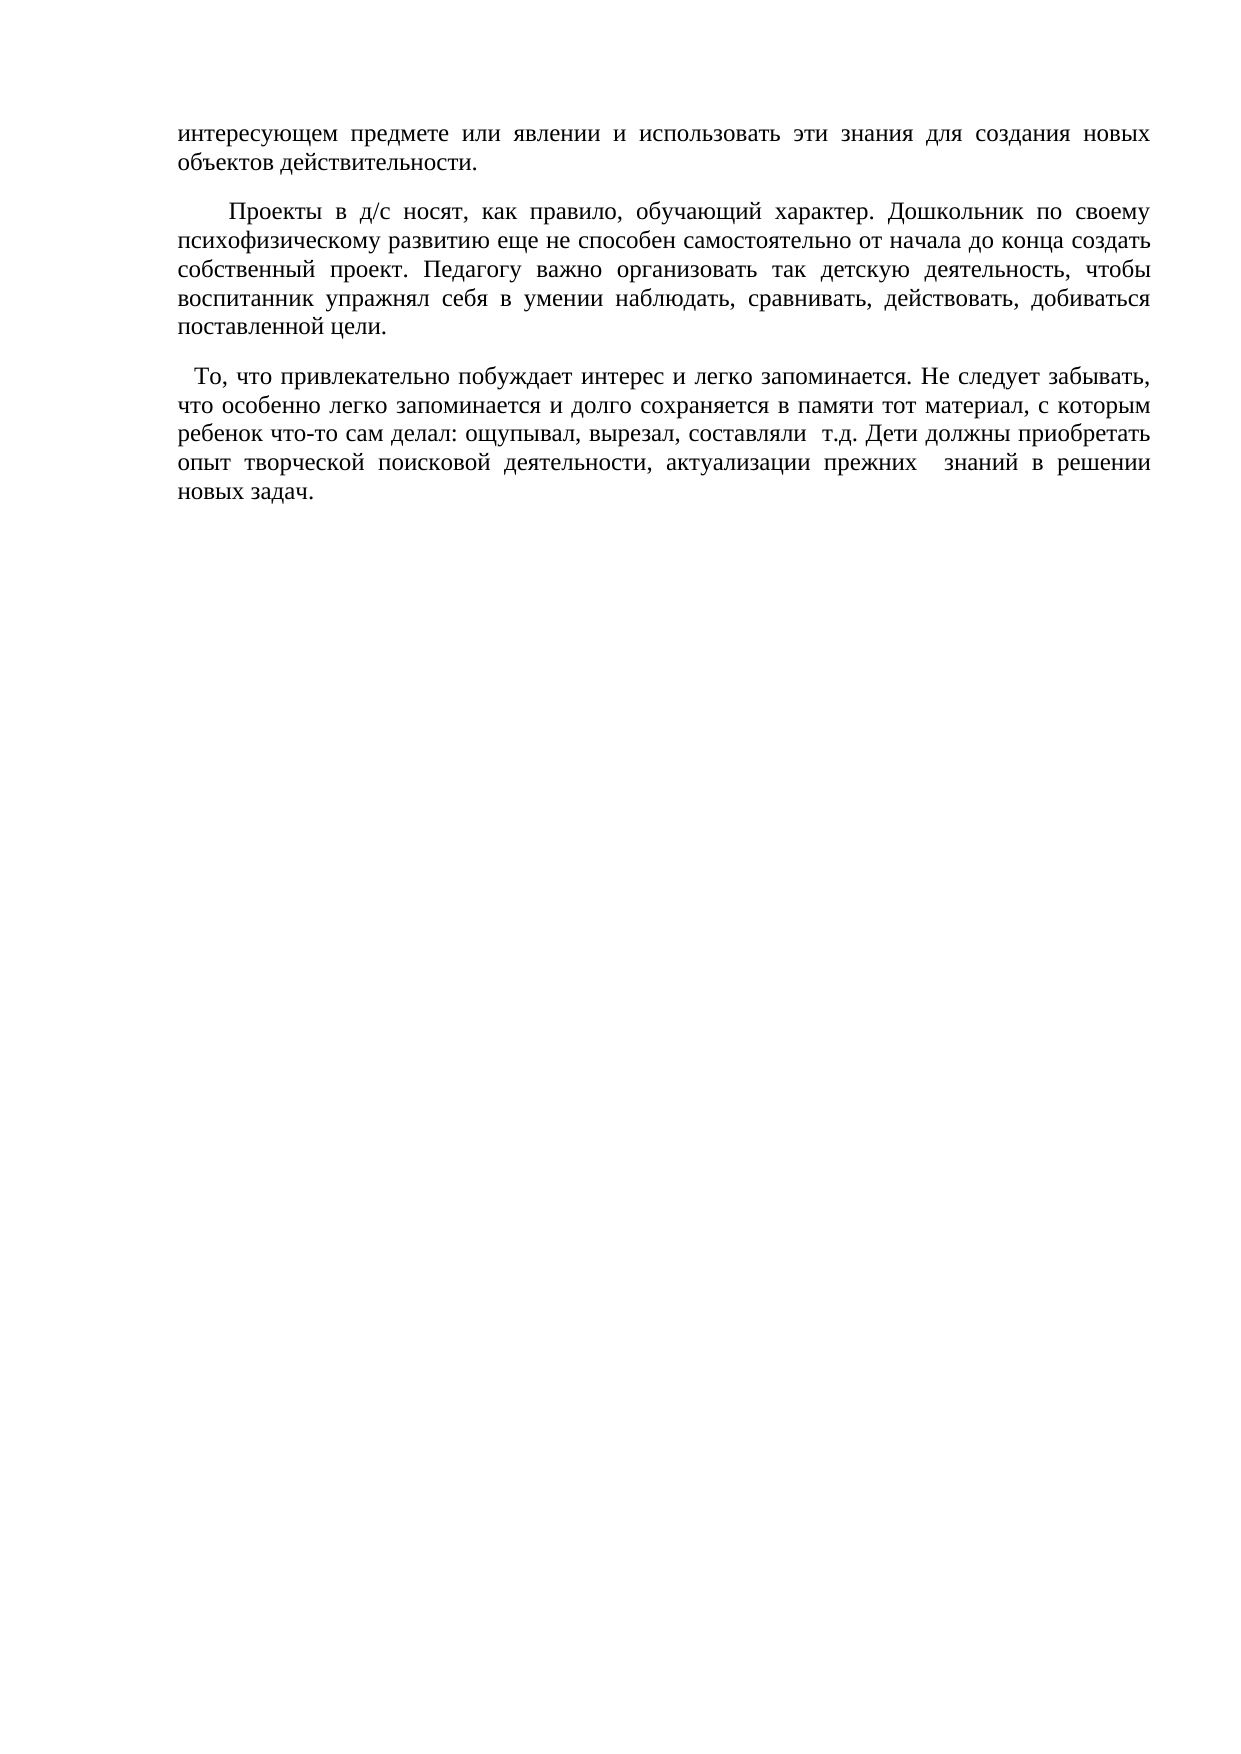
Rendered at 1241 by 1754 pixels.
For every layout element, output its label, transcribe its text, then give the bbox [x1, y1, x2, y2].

text Проекты в д/с носят, как правило, обучающий характер. Дошкольник по своему психофизическому развитию еще не способен самостоятельно от начала до конца создать собственный проект. Педагогу важно организовать так детскую деятельность, чтобы воспитанник упражнял себя в умении наблюдать, сравнивать, действовать, добиваться поставленной цели. [177, 196, 1152, 340]
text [177, 118, 1152, 176]
text То, что привлекательно побуждает интерес и легко запоминается. Не следует забывать, что особенно легко запоминается и долго сохраняется в памяти тот материал, с которым ребенок что-то сам делал: ощупывал, вырезал, составляли т.д. Дети должны приобретать опыт творческой поисковой деятельности, актуализации прежних знаний в решении новых задач. [177, 361, 1152, 505]
